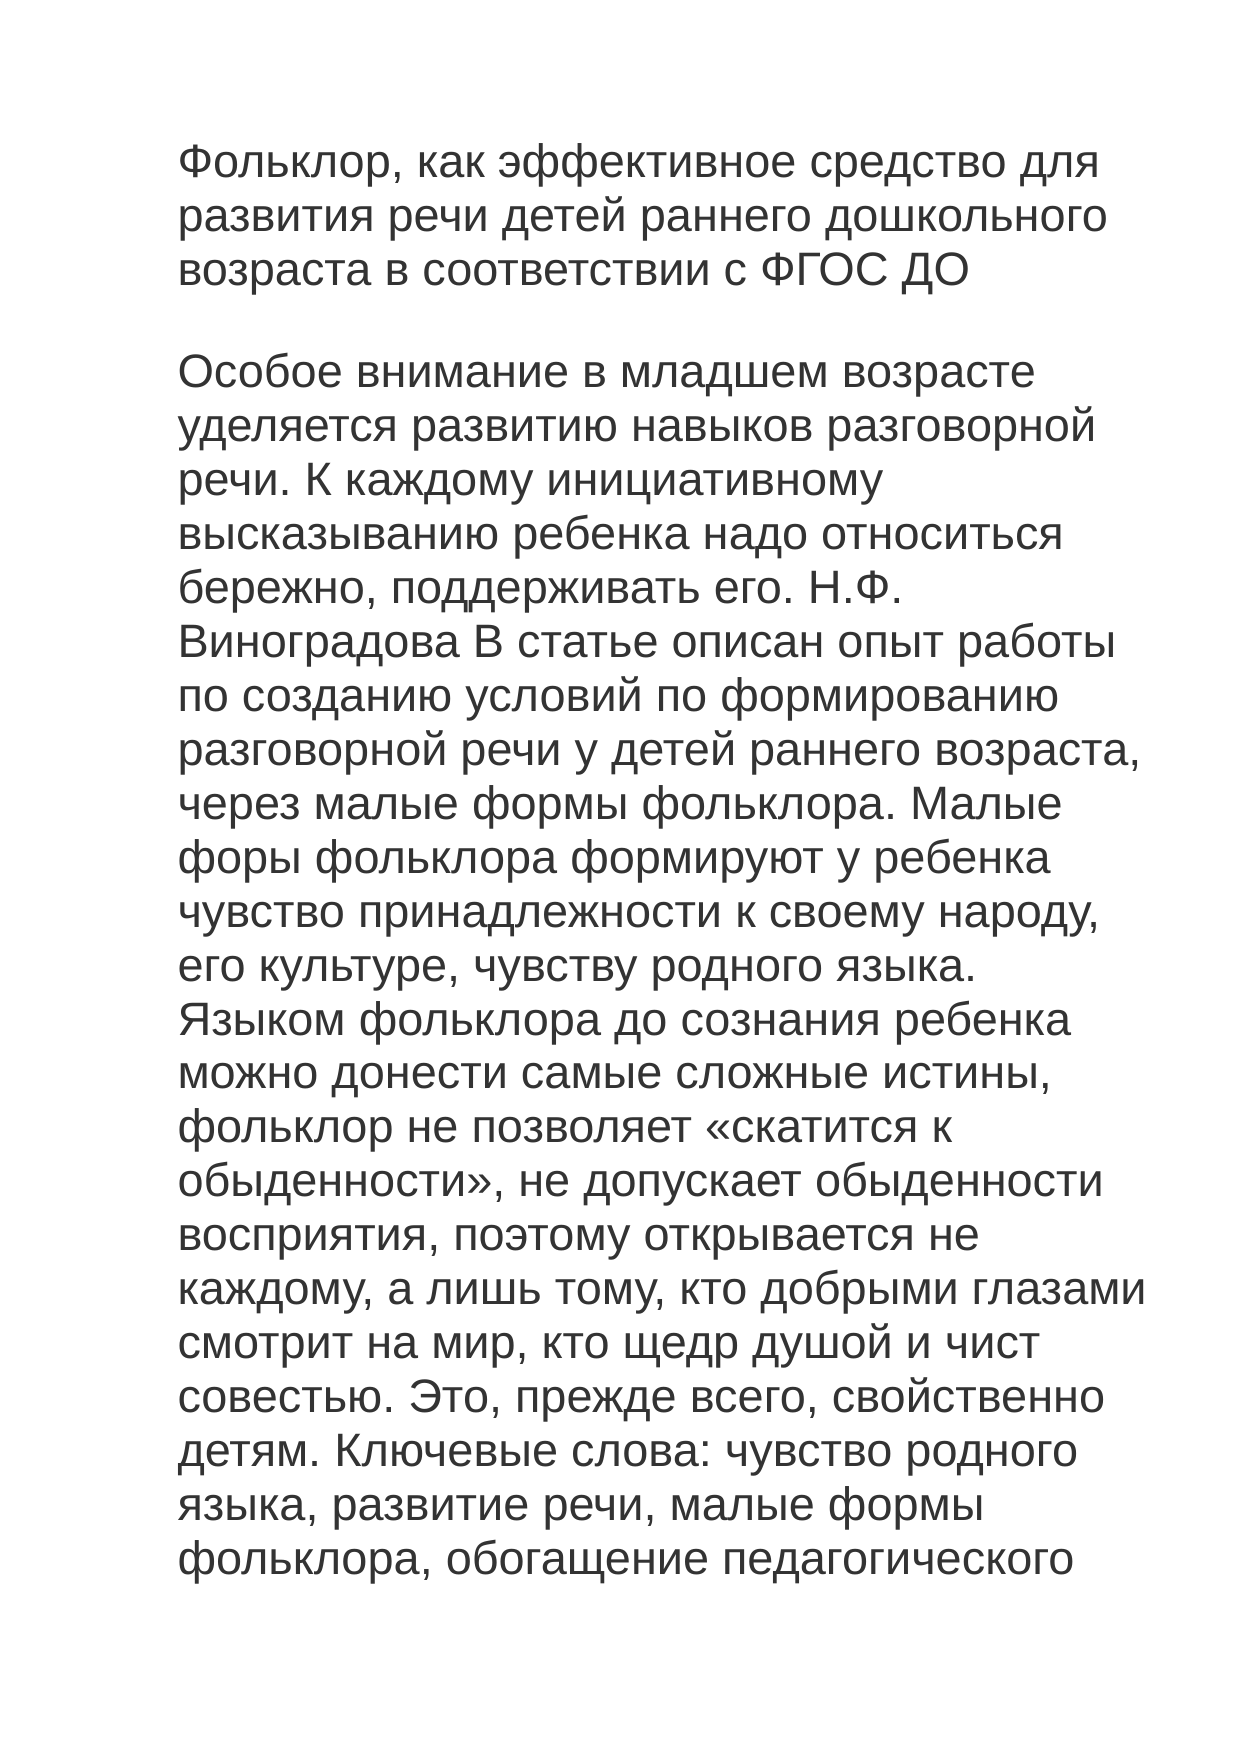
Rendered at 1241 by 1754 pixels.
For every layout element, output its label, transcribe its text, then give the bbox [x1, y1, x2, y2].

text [177, 343, 1152, 1584]
text Фольклор, как эффективное средство для развития речи детей раннего дошкольного возраста в соответствии с ФГОС ДО ﻿ [177, 134, 1152, 297]
